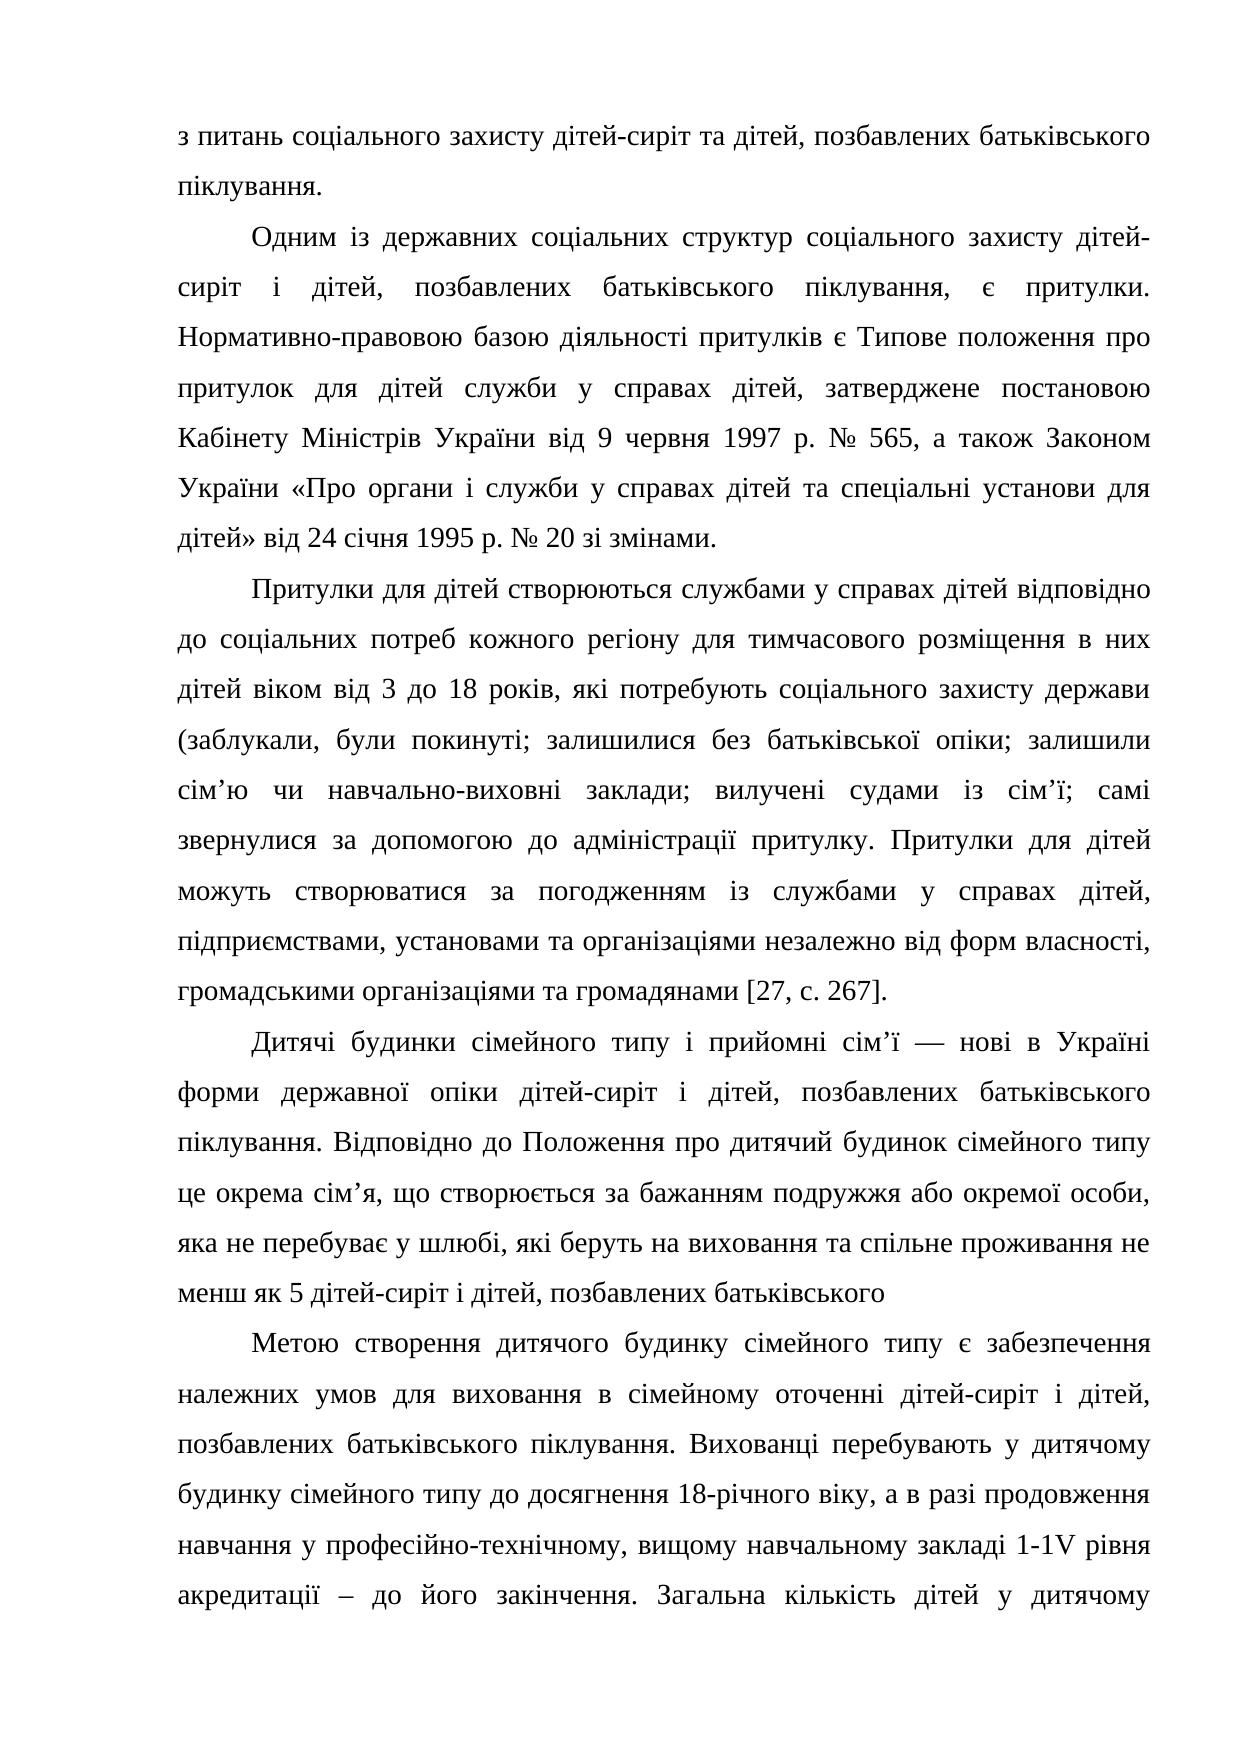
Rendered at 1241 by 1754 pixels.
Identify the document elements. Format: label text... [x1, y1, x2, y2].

text Одним із державних соціальних структур соціального захисту дітей-сиріт і дітей, позбавлених батьківського піклування, є притулки. Нормативно-правовою базою діяльності притулків є Типове положення про притулок для дітей служби у справах дітей, затверджене постановою Кабінету Міністрів України від 9 червня 1997 р. № 565, а також Законом України «Про органи і служби у справах дітей та спеціальні установи для дітей» від 24 січня 1995 р. № 20 зі змінами. [177, 219, 1152, 554]
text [177, 1326, 1152, 1611]
text Дитячі будинки сімейного типу і прийомні сім’ї — нові в Україні форми державної опіки дітей-сиріт і дітей, позбавлених батьківського піклування. Відповідно до Положення про дитячий будинок сімейного типу це окрема сім’я, що створюється за бажанням подружжя або окремої особи, яка не перебуває у шлюбі, які беруть на виховання та спільне проживання не менш як 5 дітей-сиріт і дітей, позбавлених батьківського [177, 1024, 1152, 1309]
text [177, 118, 1152, 202]
text Притулки для дітей створюються службами у справах дітей відповідно до соціальних потреб кожного регіону для тимчасового розміщення в них дітей віком від 3 до 18 років, які потребують соціального захисту держави (заблукали, були покинуті; залишилися без батьківської опіки; залишили сім’ю чи навчально-виховні заклади; вилучені судами із сім’ї; самі звернулися за допомогою до адміністрації притулку. Притулки для дітей можуть створюватися за погодженням із службами у справах дітей, підприємствами, установами та організаціями незалежно від форм власності, громадськими організаціями та громадянами [27, с. 267]. [177, 571, 1152, 1007]
